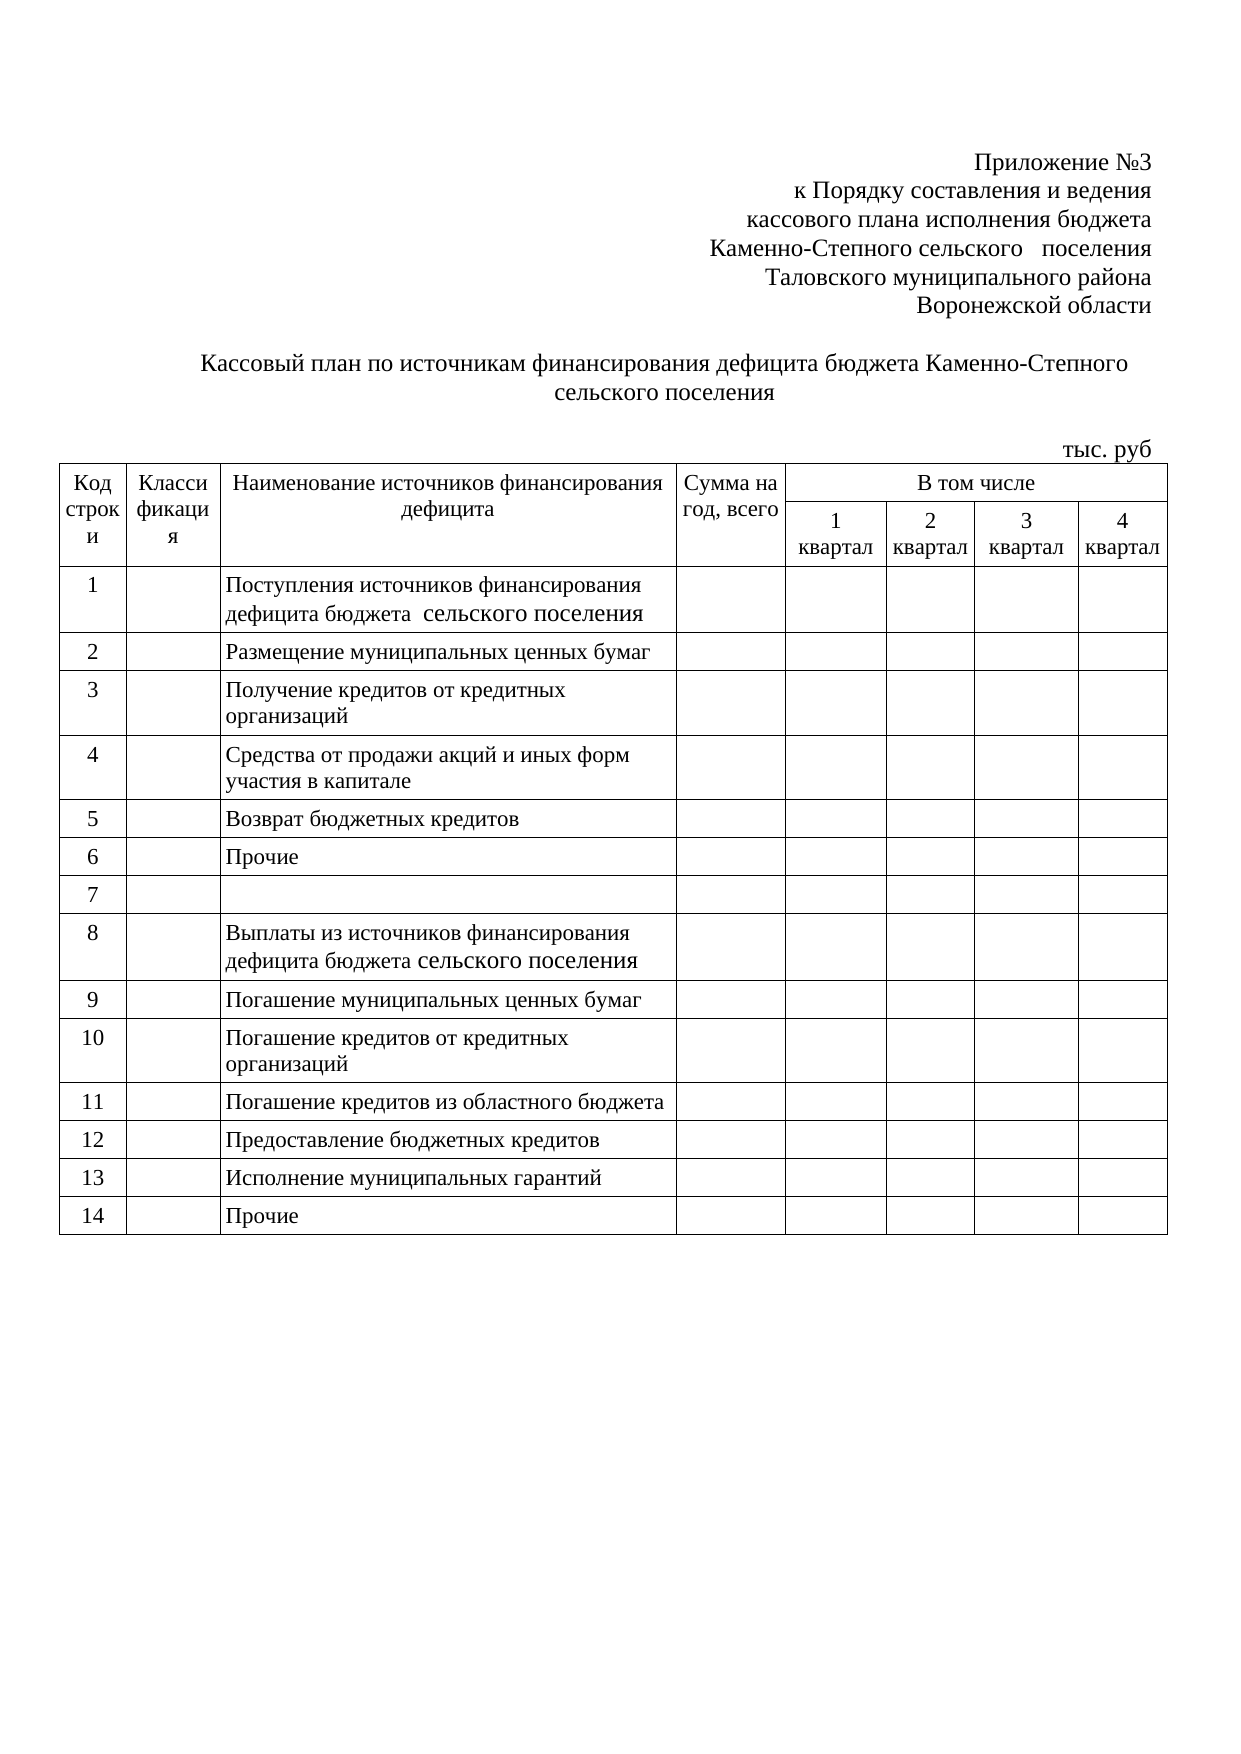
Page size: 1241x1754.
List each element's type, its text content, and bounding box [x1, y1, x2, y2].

table_cell [786, 1121, 886, 1158]
table_cell [786, 1197, 886, 1234]
table_cell [677, 914, 785, 980]
table_cell 2 квартал [887, 502, 974, 566]
table_cell [786, 981, 886, 1018]
table_cell Погашение кредитов от кредитных организаций [221, 1019, 676, 1082]
table_cell [677, 800, 785, 837]
table_cell [786, 838, 886, 875]
table_cell [127, 838, 220, 875]
table_header Классификация [127, 464, 220, 566]
table_cell [127, 1083, 220, 1120]
table_cell 5 [60, 800, 126, 837]
table_cell [127, 1197, 220, 1234]
table_header Сумма на год, всего [677, 464, 785, 566]
table_cell [975, 838, 1078, 875]
table_cell [677, 1197, 785, 1234]
table_cell 2 [60, 633, 126, 670]
table_cell [677, 1159, 785, 1196]
table_cell [677, 1121, 785, 1158]
table_cell [677, 876, 785, 913]
table_cell Прочие [221, 1197, 676, 1234]
table_cell [887, 1121, 974, 1158]
table_cell [887, 1019, 974, 1082]
table_cell [127, 981, 220, 1018]
text Воронежской области [177, 291, 1152, 319]
table_cell [1079, 736, 1167, 799]
table_cell 4 [60, 736, 126, 799]
table_cell [975, 981, 1078, 1018]
table_cell [786, 1019, 886, 1082]
table_cell [1079, 671, 1167, 735]
table_cell Получение кредитов от кредитных организаций [221, 671, 676, 735]
table_cell 1 [60, 567, 126, 632]
table_cell [127, 736, 220, 799]
table_cell [975, 1121, 1078, 1158]
table_cell [887, 838, 974, 875]
table_cell [786, 1159, 886, 1196]
table_cell [887, 567, 974, 632]
table_cell [1079, 1083, 1167, 1120]
table_cell [127, 1159, 220, 1196]
table_cell [887, 876, 974, 913]
table_cell 3 [60, 671, 126, 735]
table_cell Погашение муниципальных ценных бумаг [221, 981, 676, 1018]
table_cell [887, 1159, 974, 1196]
table_cell [677, 736, 785, 799]
table_header Наименование источников финансирования дефицита [221, 464, 676, 566]
table_cell [677, 838, 785, 875]
table_cell [975, 1083, 1078, 1120]
table_cell [887, 633, 974, 670]
text тыс. руб [177, 434, 1152, 463]
table_cell [127, 800, 220, 837]
table_header Код строки [60, 464, 126, 566]
table_cell Прочие [221, 838, 676, 875]
table_cell 1 квартал [786, 502, 886, 566]
table_cell [786, 800, 886, 837]
table_cell Предоставление бюджетных кредитов [221, 1121, 676, 1158]
table_cell [786, 876, 886, 913]
text к Порядку составления и ведения [177, 176, 1152, 204]
table_cell 12 [60, 1121, 126, 1158]
table_cell 3 квартал [975, 502, 1078, 566]
table_cell 7 [60, 876, 126, 913]
table_cell [887, 1197, 974, 1234]
table_header В том числе [786, 464, 1167, 501]
text Каменно-Степного сельского поселения [177, 233, 1152, 262]
table_cell [975, 800, 1078, 837]
table_cell Размещение муниципальных ценных бумаг [221, 633, 676, 670]
table_cell 8 [60, 914, 126, 980]
table_cell [975, 736, 1078, 799]
table_cell [1079, 838, 1167, 875]
table_cell [786, 671, 886, 735]
table_cell [1079, 567, 1167, 632]
table_cell Возврат бюджетных кредитов [221, 800, 676, 837]
table_cell Поступления источников финансирования дефицита бюджета сельского поселения [221, 567, 676, 632]
table_cell [887, 914, 974, 980]
table_cell [677, 671, 785, 735]
text кассового плана исполнения бюджета [177, 204, 1152, 233]
table_cell [786, 1083, 886, 1120]
table_cell [127, 1121, 220, 1158]
table_cell 11 [60, 1083, 126, 1120]
table_cell [1079, 1121, 1167, 1158]
table_cell [1079, 1197, 1167, 1234]
table_cell [1079, 1159, 1167, 1196]
table_cell [887, 800, 974, 837]
table_cell [1079, 876, 1167, 913]
table_cell [975, 914, 1078, 980]
table_cell Средства от продажи акций и иных форм участия в капитале [221, 736, 676, 799]
table_cell 13 [60, 1159, 126, 1196]
table_cell [1079, 914, 1167, 980]
text Кассовый план по источникам финансирования дефицита бюджета Каменно-Степного сельского поселения [177, 348, 1152, 406]
table_cell [975, 1019, 1078, 1082]
table_cell [975, 1197, 1078, 1234]
table_cell [786, 567, 886, 632]
table_cell [127, 914, 220, 980]
table_cell [127, 567, 220, 632]
table_cell [1079, 800, 1167, 837]
table_cell [127, 1019, 220, 1082]
table_cell [677, 981, 785, 1018]
text Приложение №3 [177, 147, 1152, 176]
table_cell [975, 633, 1078, 670]
table_cell [975, 876, 1078, 913]
table_cell [1079, 1019, 1167, 1082]
table_cell [887, 981, 974, 1018]
table_cell [786, 633, 886, 670]
table_cell [786, 736, 886, 799]
table_cell [127, 633, 220, 670]
table_cell [1079, 633, 1167, 670]
table_cell 14 [60, 1197, 126, 1234]
table_cell [677, 633, 785, 670]
table_cell Погашение кредитов из областного бюджета [221, 1083, 676, 1120]
table_cell [975, 1159, 1078, 1196]
table_cell 9 [60, 981, 126, 1018]
table_cell 6 [60, 838, 126, 875]
table_cell 4 квартал [1079, 502, 1167, 566]
table_cell Исполнение муниципальных гарантий [221, 1159, 676, 1196]
table_cell Выплаты из источников финансирования дефицита бюджета сельского поселения [221, 914, 676, 980]
table_cell [677, 1019, 785, 1082]
table_cell [887, 736, 974, 799]
table_cell [677, 567, 785, 632]
table_cell [975, 567, 1078, 632]
table_cell [221, 876, 676, 913]
table_cell [127, 876, 220, 913]
table_cell [786, 914, 886, 980]
table_cell [1079, 981, 1167, 1018]
table_cell [887, 671, 974, 735]
table_cell 10 [60, 1019, 126, 1082]
text Таловского муниципального района [177, 262, 1152, 291]
table_cell [887, 1083, 974, 1120]
table_cell [127, 671, 220, 735]
table_cell [975, 671, 1078, 735]
table_cell [677, 1083, 785, 1120]
